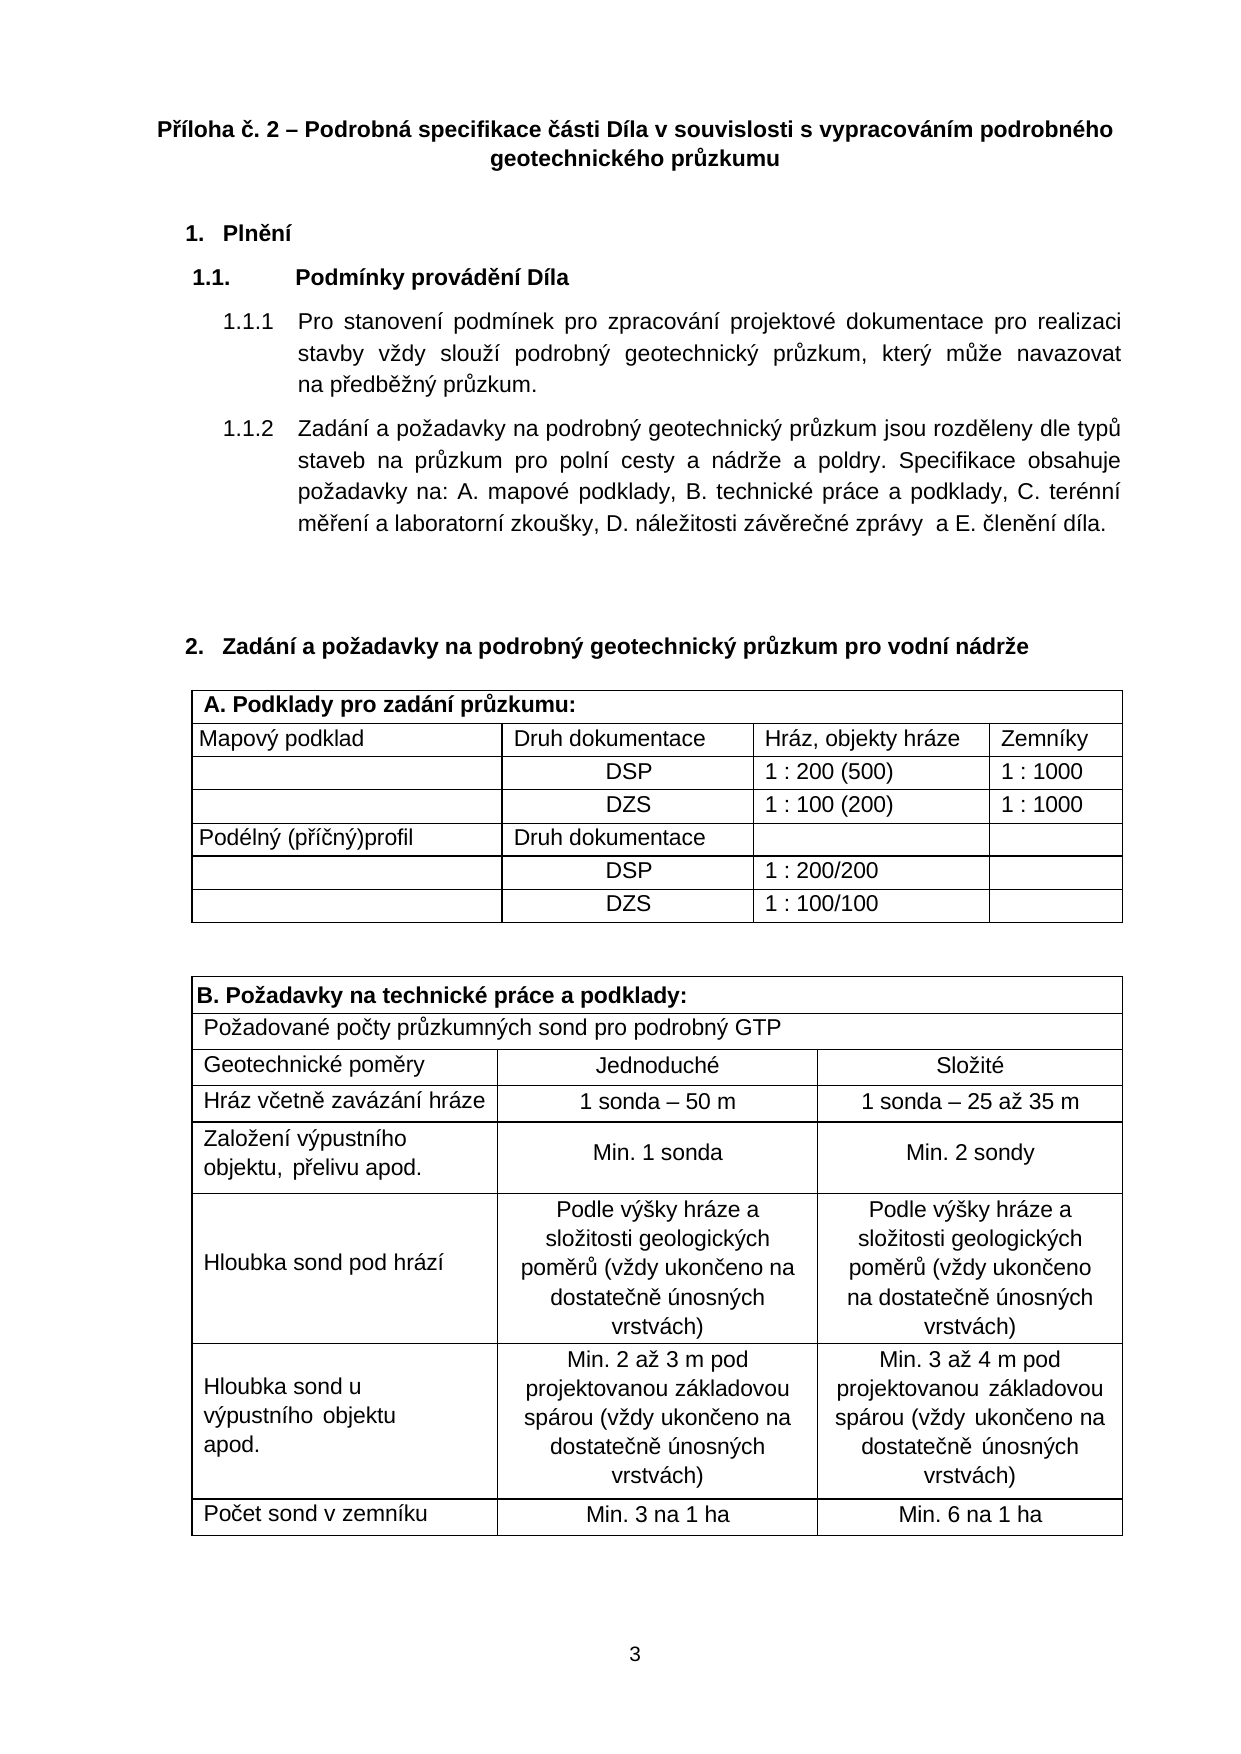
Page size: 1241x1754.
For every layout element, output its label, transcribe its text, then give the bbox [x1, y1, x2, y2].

table_cell 1 sonda – 50 m [498, 1086, 817, 1121]
list Plnění [185, 220, 1122, 246]
table_cell [990, 890, 1122, 922]
table_cell Hráz včetně zavázání hráze [193, 1086, 497, 1121]
table_cell 1 : 100/100 [754, 890, 989, 922]
table_cell Mapový podklad [193, 724, 501, 756]
table_header A. Podklady pro zadání průzkumu: [193, 691, 1122, 723]
table_cell Podélný (příčný)profil [193, 824, 501, 855]
table_header B. Požadavky na technické práce a podklady: [193, 977, 1122, 1012]
table_cell 1 : 200 (500) [754, 757, 989, 789]
table_cell [754, 824, 989, 855]
table_cell Hloubka sond pod hrází [193, 1194, 497, 1343]
table_cell DSP [503, 857, 753, 889]
table_cell Min. 3 až 4 m pod projektovanou základovou spárou (vždy ukončeno na dostatečně únosných vrstvách) [818, 1344, 1122, 1498]
table_cell Zemníky [990, 724, 1122, 756]
table_cell 1 sonda – 25 až 35 m [818, 1086, 1122, 1121]
table_cell [990, 857, 1122, 889]
table_cell Min. 2 sondy [818, 1123, 1122, 1193]
table_cell [990, 824, 1122, 855]
table_cell Hráz, objekty hráze [754, 724, 989, 756]
table_cell Požadované počty průzkumných sond pro podrobný GTP [193, 1014, 1122, 1049]
list Pro stanovení podmínek pro zpracování projektové dokumentace pro realizaci stavby vždy slouží podrobný geotechnický průzkum, který může navazovat na předběžný průzkum. [223, 308, 1122, 397]
table_cell Počet sond v zemníku [193, 1500, 497, 1535]
list Zadání a požadavky na podrobný geotechnický průzkum pro vodní nádrže [185, 633, 1122, 659]
table_cell Min. 2 až 3 m pod projektovanou základovou spárou (vždy ukončeno na dostatečně únosných vrstvách) [498, 1344, 817, 1498]
table_cell DSP [503, 757, 753, 789]
list Zadání a požadavky na podrobný geotechnický průzkum jsou rozděleny dle typů staveb na průzkum pro polní cesty a nádrže a poldry. Specifikace obsahuje požadavky na: A. mapové podklady, B. technické práce a podklady, C. terénní měření a laboratorní zkoušky, D. náležitosti závěrečné zprávy a E. členění díla. [223, 415, 1122, 536]
table_cell Podle výšky hráze a složitosti geologických poměrů (vždy ukončeno na dostatečně únosných vrstvách) [818, 1194, 1122, 1343]
table_cell Založení výpustního objektu, přelivu apod. [193, 1123, 497, 1193]
table_cell Min. 6 na 1 ha [818, 1500, 1122, 1535]
table_cell Podle výšky hráze a složitosti geologických poměrů (vždy ukončeno na dostatečně únosných vrstvách) [498, 1194, 817, 1343]
table_cell Jednoduché [498, 1050, 817, 1085]
table_cell Druh dokumentace [503, 724, 753, 756]
subtitle Příloha č. 2 – Podrobná specifikace části Díla v souvislosti s vypracováním podrobného geotechnického průzkumu [148, 114, 1122, 172]
table_cell Druh dokumentace [503, 824, 753, 855]
table_cell 1 : 100 (200) [754, 790, 989, 822]
table_cell 1 : 200/200 [754, 857, 989, 889]
table_cell Min. 1 sonda [498, 1123, 817, 1193]
table_cell Složité [818, 1050, 1122, 1085]
table_cell Hloubka sond u výpustního objektu apod. [193, 1344, 497, 1498]
table_cell [193, 757, 501, 789]
table_cell 1 : 1000 [990, 757, 1122, 789]
table_cell Min. 3 na 1 ha [498, 1500, 817, 1535]
list Podmínky provádění Díla [192, 264, 1122, 290]
table_cell [193, 890, 501, 922]
table_cell [193, 790, 501, 822]
table_cell DZS [503, 890, 753, 922]
table_cell Geotechnické poměry [193, 1050, 497, 1085]
table_cell DZS [503, 790, 753, 822]
table_cell 1 : 1000 [990, 790, 1122, 822]
table_cell [193, 857, 501, 889]
